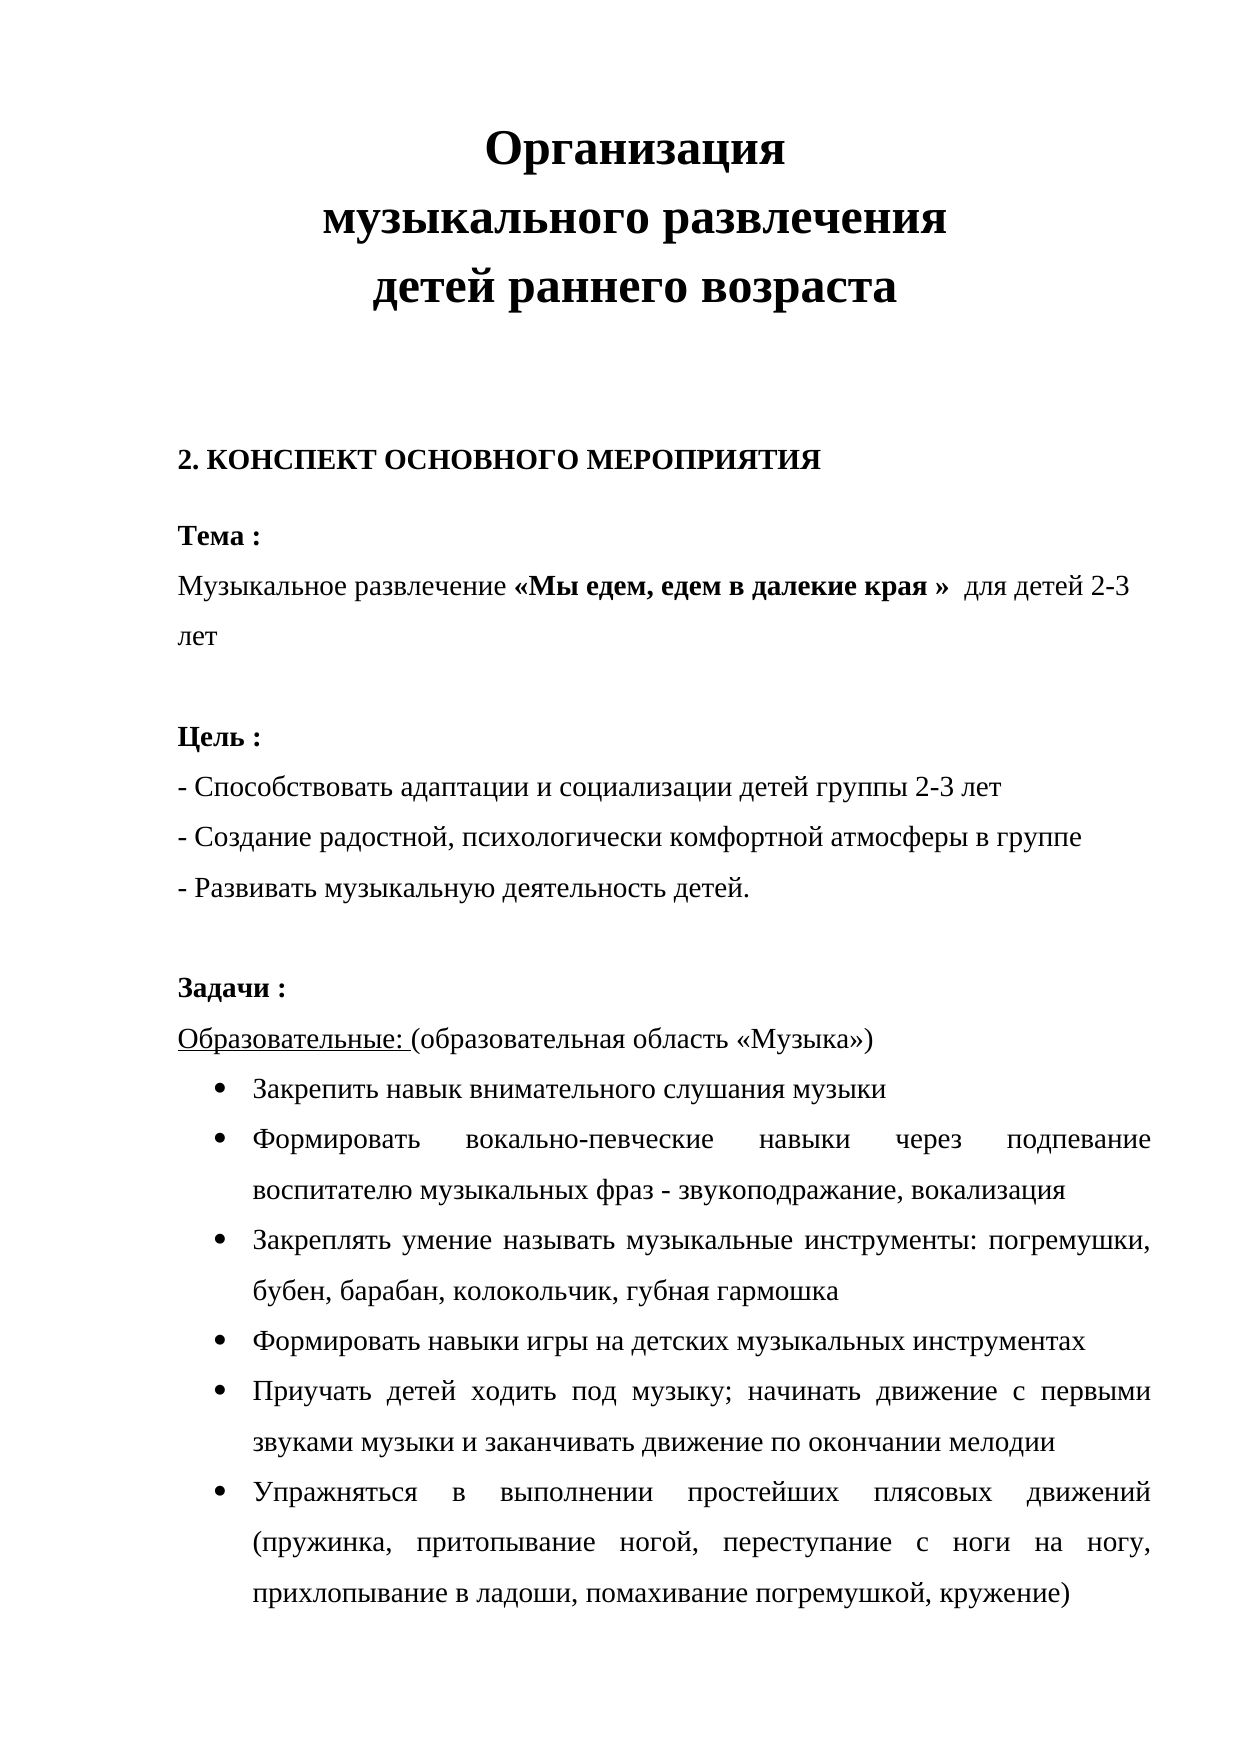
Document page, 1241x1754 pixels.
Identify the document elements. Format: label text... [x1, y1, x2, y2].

text Организация [118, 118, 1152, 176]
text - Развивать музыкальную деятельность детей. [177, 870, 1152, 903]
list Формировать навыки игры на детских музыкальных инструментах [215, 1323, 1152, 1357]
list Формировать вокально-певческие навыки через подпевание воспитателю музыкальных фраз - звукоподражание, вокализация [215, 1122, 1152, 1206]
text - Способствовать адаптации и социализации детей группы 2-3 лет [177, 769, 1152, 803]
text - Создание радостной, психологически комфортной атмосферы в группе [177, 819, 1152, 853]
list Упражняться в выполнении простейших плясовых движений (пружинка, притопывание ногой, переступание с ноги на ногу, прихлопывание в ладоши, помахивание погремушкой, кружение) [215, 1474, 1152, 1608]
text музыкального развлечения [118, 187, 1152, 244]
text детей раннего возраста [118, 256, 1152, 313]
list Закрепить навык внимательного слушания музыки [215, 1071, 1152, 1105]
text Тема : [177, 518, 1152, 551]
text Образовательные: (образовательная область «Музыка») [177, 1021, 1152, 1054]
subtitle 2. КОНСПЕКТ ОСНОВНОГО МЕРОПРИЯТИЯ [177, 442, 1152, 476]
text Цель : [177, 719, 1152, 752]
list Приучать детей ходить под музыку; начинать движение с первыми звуками музыки и заканчивать движение по окончании мелодии [215, 1373, 1152, 1457]
text Музыкальное развлечение «Мы едем, едем в далекие края » для детей 2-3 лет [177, 568, 1152, 652]
list Закреплять умение называть музыкальные инструменты: погремушки, бубен, барабан, колокольчик, губная гармошка [215, 1222, 1152, 1306]
text Задачи : [177, 971, 1152, 1004]
